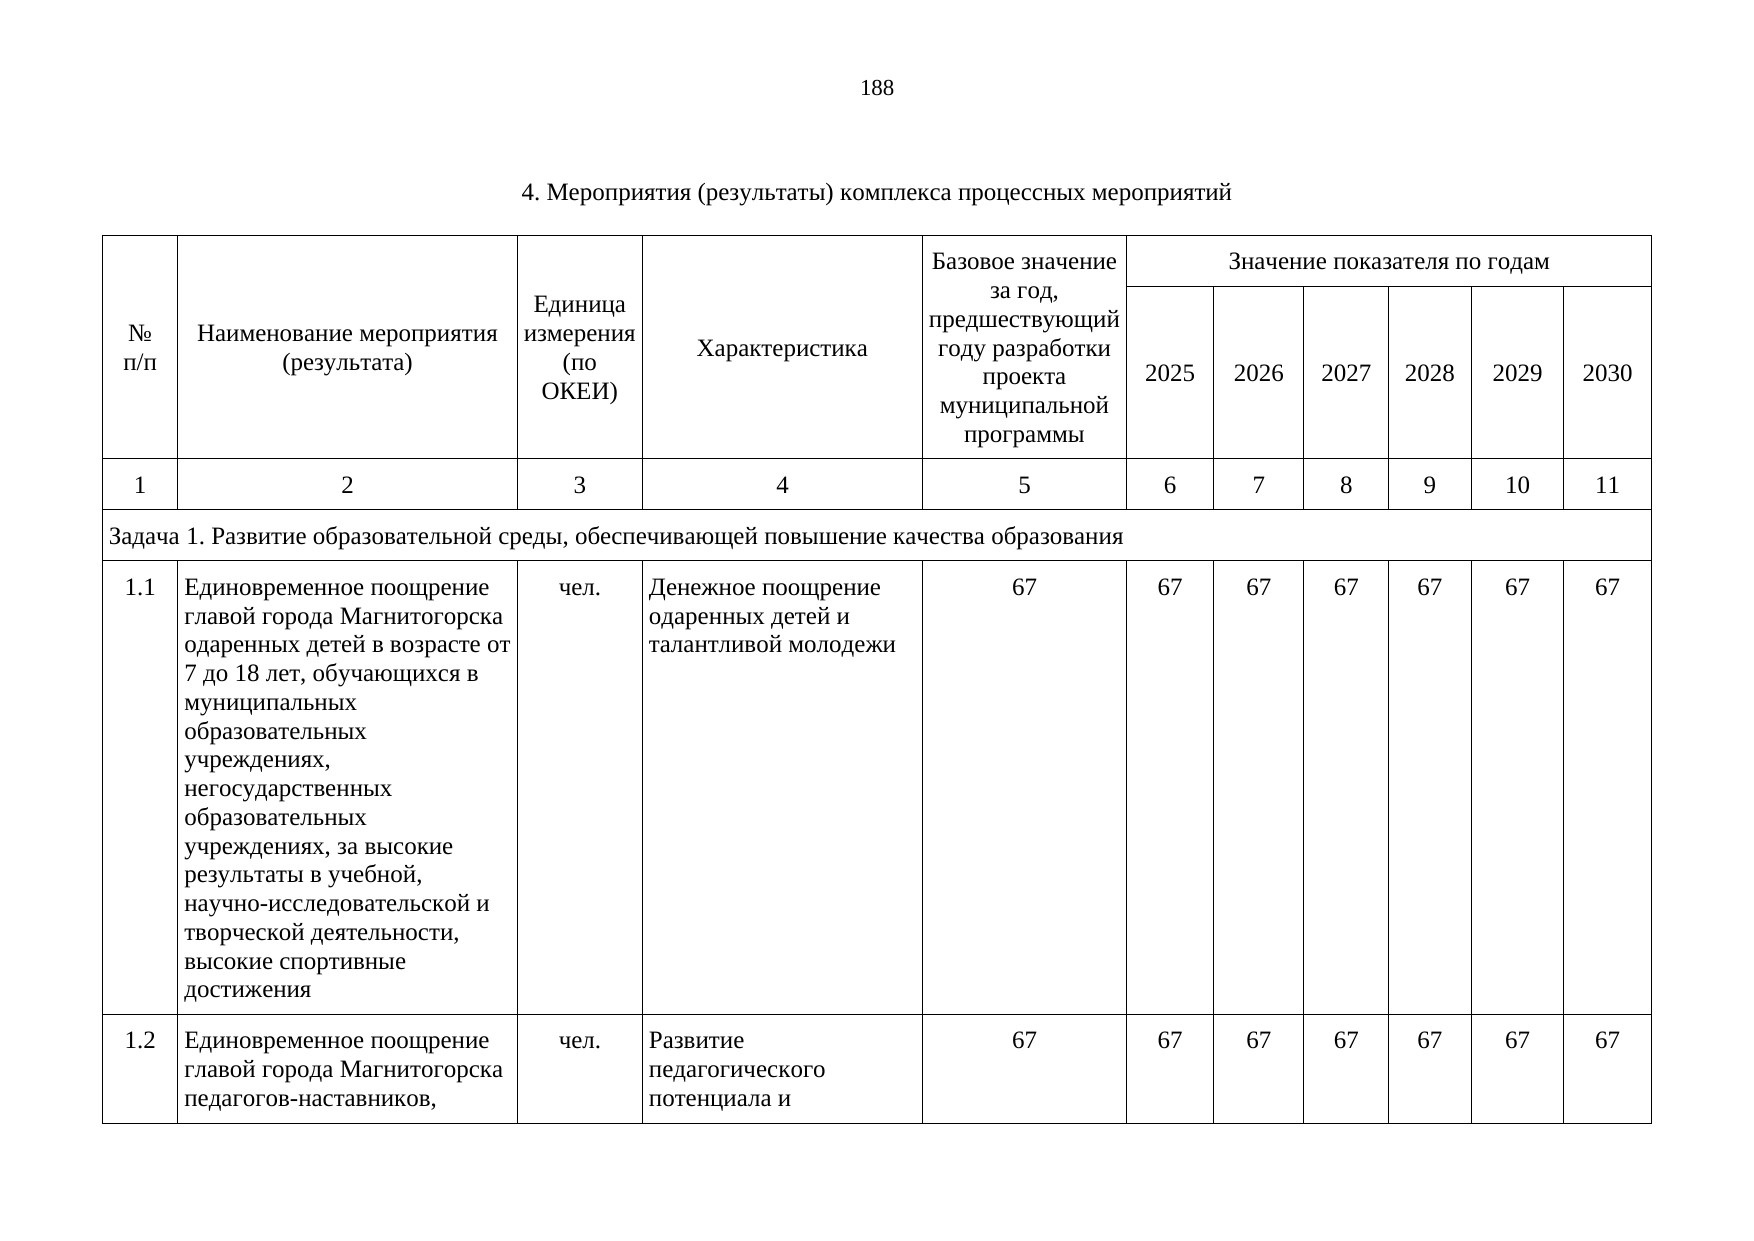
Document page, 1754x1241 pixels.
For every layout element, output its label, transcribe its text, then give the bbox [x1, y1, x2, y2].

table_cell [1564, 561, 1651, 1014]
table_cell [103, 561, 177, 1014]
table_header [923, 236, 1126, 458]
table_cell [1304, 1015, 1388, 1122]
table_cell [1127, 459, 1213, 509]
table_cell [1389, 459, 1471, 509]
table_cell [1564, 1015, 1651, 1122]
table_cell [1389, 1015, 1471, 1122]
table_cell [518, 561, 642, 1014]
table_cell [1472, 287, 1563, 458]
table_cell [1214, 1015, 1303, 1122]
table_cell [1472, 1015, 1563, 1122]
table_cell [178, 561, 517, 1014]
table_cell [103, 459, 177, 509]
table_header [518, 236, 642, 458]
text 4. Мероприятия (результаты) комплекса процессных мероприятий [118, 177, 1636, 206]
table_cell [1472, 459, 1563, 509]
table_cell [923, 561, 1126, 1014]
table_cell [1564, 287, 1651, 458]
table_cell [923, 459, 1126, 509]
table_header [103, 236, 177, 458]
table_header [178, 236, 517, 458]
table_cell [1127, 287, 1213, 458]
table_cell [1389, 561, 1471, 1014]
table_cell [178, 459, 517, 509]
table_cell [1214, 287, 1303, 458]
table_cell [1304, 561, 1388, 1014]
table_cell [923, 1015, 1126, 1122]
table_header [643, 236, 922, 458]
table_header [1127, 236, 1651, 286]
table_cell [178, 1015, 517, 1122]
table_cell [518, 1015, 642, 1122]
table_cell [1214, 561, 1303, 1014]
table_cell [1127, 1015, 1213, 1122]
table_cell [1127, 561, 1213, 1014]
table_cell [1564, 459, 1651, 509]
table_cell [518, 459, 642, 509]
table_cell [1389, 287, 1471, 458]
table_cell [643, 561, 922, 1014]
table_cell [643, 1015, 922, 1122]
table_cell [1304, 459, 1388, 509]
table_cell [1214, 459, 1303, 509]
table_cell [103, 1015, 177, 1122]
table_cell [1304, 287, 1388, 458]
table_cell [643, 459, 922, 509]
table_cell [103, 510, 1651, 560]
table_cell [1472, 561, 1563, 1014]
